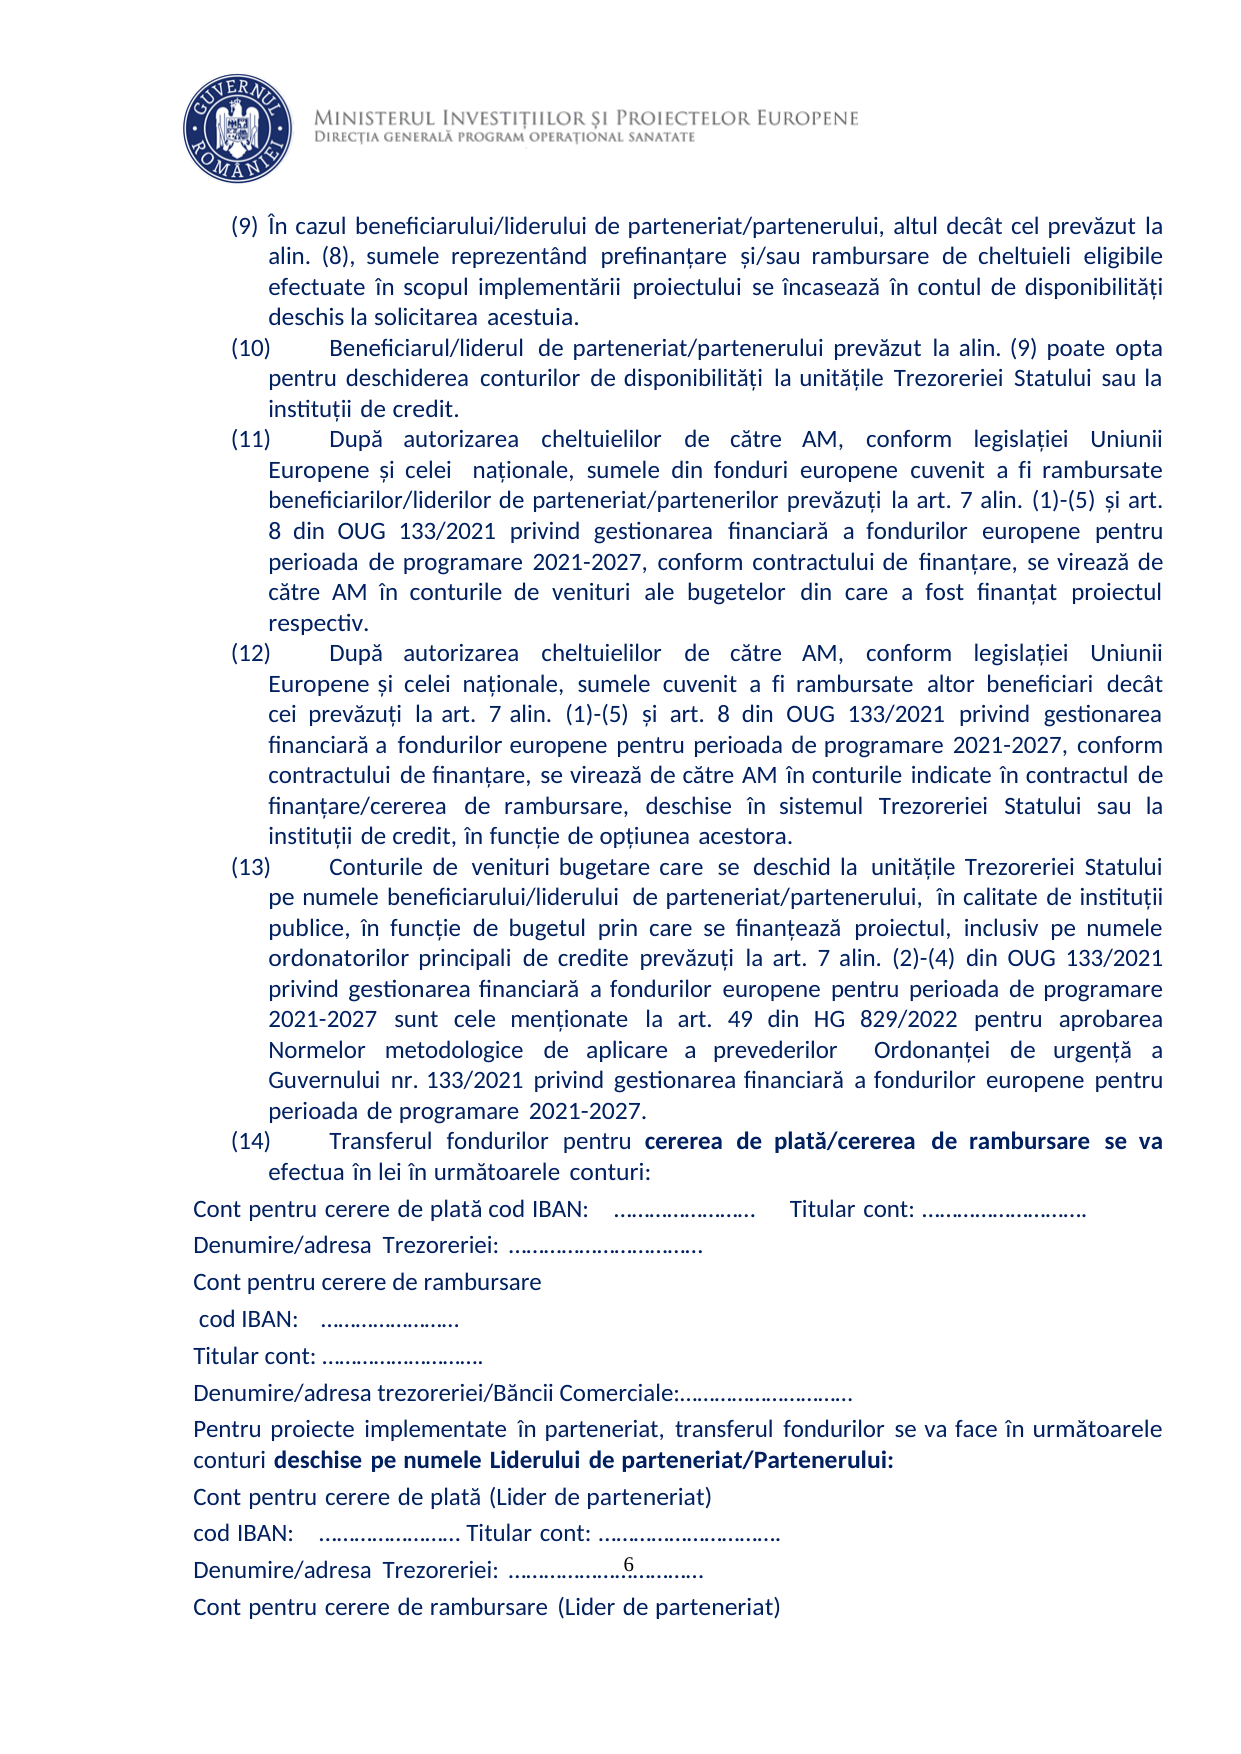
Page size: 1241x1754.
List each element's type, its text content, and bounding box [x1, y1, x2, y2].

text Pentru proiecte implementate în parteneriat, transferul fondurilor se va face în următoarele conturi deschise pe numele Liderului de parteneriat/Partenerului: [193, 1413, 1163, 1474]
text Denumire/adresa Trezoreriei: …………………………… [193, 1229, 1163, 1260]
list Conturile de venituri bugetare care se deschid la unităţile Trezoreriei Statului pe numele beneficiarului/liderului de parteneriat/partenerului, în calitate de instituţii publice, în funcţie de bugetul prin care se finanţează proiectul, inclusiv pe numele ordonatorilor principali de credite prevăzuţi la art. 7 alin. (2)-(4) din OUG 133/2021 privind gestionarea financiară a fondurilor europene pentru perioada de programare 2021-2027 sunt cele menționate la art. 49 din HG 829/2022 pentru aprobarea Normelor metodologice de aplicare a prevederilor Ordonanţei de urgenţă a Guvernului nr. 133/2021 privind gestionarea financiară a fondurilor europene pentru perioada de programare 2021-2027. [231, 851, 1163, 1126]
list Transferul fondurilor pentru cererea de plată/cererea de rambursare se va efectua în lei în următoarele conturi: [231, 1126, 1163, 1187]
text Titular cont: ………………………. [193, 1340, 1163, 1370]
text Denumire/adresa Trezoreriei: …………………………… [193, 1554, 1163, 1585]
text cod IBAN: …………………… Titular cont: …………………………. [193, 1517, 1163, 1548]
text Cont pentru cerere de rambursare (Lider de parteneriat) [193, 1591, 1163, 1622]
list În cazul beneficiarului/liderului de parteneriat/partenerului, altul decât cel prevăzut la alin. (8), sumele reprezentând prefinanţare şi/sau rambursare de cheltuieli eligibile efectuate în scopul implementării proiectului se încasează în contul de disponibilităţi deschis la solicitarea acestuia. [231, 210, 1163, 332]
list După autorizarea cheltuielilor de către AM, conform legislaţiei Uniunii Europene şi celei naţionale, sumele din fonduri europene cuvenit a fi rambursate beneficiarilor/liderilor de parteneriat/partenerilor prevăzuţi la art. 7 alin. (1)-(5) şi art. 8 din OUG 133/2021 privind gestionarea financiară a fondurilor europene pentru perioada de programare 2021-2027, conform contractului de finanţare, se virează de către AM în conturile de venituri ale bugetelor din care a fost finanţat proiectul respectiv. [231, 423, 1163, 637]
list După autorizarea cheltuielilor de către AM, conform legislaţiei Uniunii Europene şi celei naţionale, sumele cuvenit a fi rambursate altor beneficiari decât cei prevăzuţi la art. 7 alin. (1)-(5) şi art. 8 din OUG 133/2021 privind gestionarea financiară a fondurilor europene pentru perioada de programare 2021-2027, conform contractului de finanţare, se virează de către AM în conturile indicate în contractul de finanţare/cererea de rambursare, deschise în sistemul Trezoreriei Statului sau la instituţii de credit, în funcţie de opţiunea acestora. [231, 637, 1163, 851]
text Cont pentru cerere de plată cod IBAN: …………………… Titular cont: ………………………. [193, 1193, 1163, 1223]
list Beneficiarul/liderul de parteneriat/partenerului prevăzut la alin. (9) poate opta pentru deschiderea conturilor de disponibilităţi la unităţile Trezoreriei Statului sau la instituţii de credit. [231, 332, 1163, 423]
text Denumire/adresa trezoreriei/Băncii Comerciale:………………………… [193, 1377, 1163, 1407]
text cod IBAN: …………………… [193, 1303, 1163, 1334]
text Cont pentru cerere de plată (Lider de parteneriat) [193, 1481, 1163, 1511]
text Cont pentru cerere de rambursare [193, 1266, 1163, 1297]
picture [179, 70, 883, 186]
